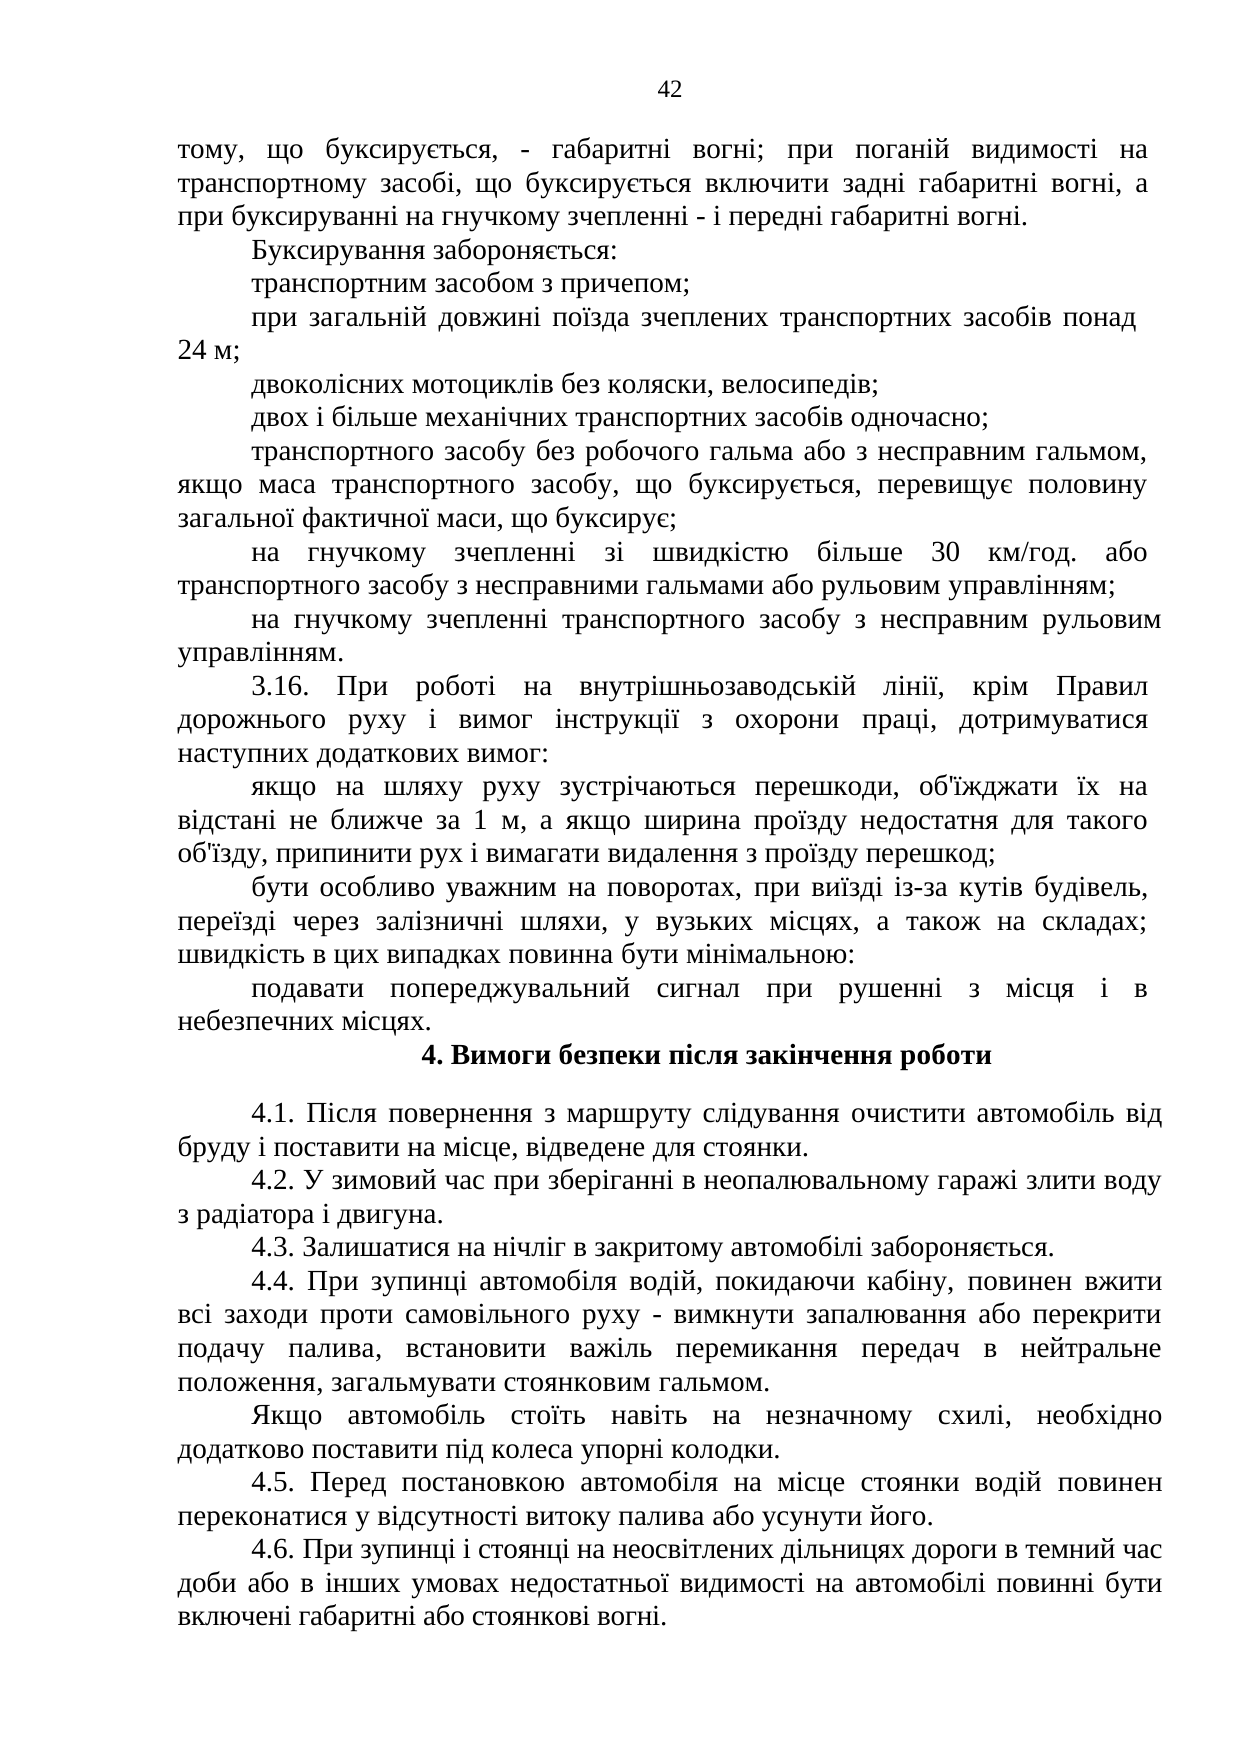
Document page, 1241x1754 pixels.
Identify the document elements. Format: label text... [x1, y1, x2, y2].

text на гнучкому зчепленні зі швидкістю більше . або транспортного засобу з несправними гальмами або рульовим управлінням; [177, 534, 1148, 601]
text двох і більше механічних транспортних засобів одночасно; [177, 399, 1148, 433]
text 4.1. Після повернення з маршруту слідування очистити автомобіль від бруду і поставити на місце, відведене для стоянки. [177, 1095, 1162, 1162]
text 3.16. При роботі на внутрішньозаводській лінії, крім Правил дорожнього руху і вимог інструкції з охорони праці, дотримуватися наступних додаткових вимог: [177, 668, 1148, 768]
text Буксирування забороняється: [177, 232, 1148, 265]
text на гнучкому зчепленні транспортного засобу з несправним рульовим управлінням. [177, 601, 1162, 668]
text 4.2. У зимовий час при зберіганні в неопалювальному гаражі злити воду з радіатора і двигуна. [177, 1162, 1162, 1229]
text Якщо автомобіль стоїть навіть на незначному схилі, необхідно додатково поставити під колеса упорні колодки. [177, 1397, 1162, 1464]
text бути особливо уважним на поворотах, при виїзді із-за кутів будівель, переїзді через залізничні шляхи, у вузьких місцях, а також на складах; швидкість в цих випадках повинна бути мінімальною: [177, 869, 1148, 970]
text транспортного засобу без робочого гальма або з несправним гальмом, якщо маса транспортного засобу, що буксирується, перевищує половину загальної фактичної маси, що буксирує; [177, 433, 1148, 534]
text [177, 131, 1148, 232]
text подавати попереджувальний сигнал при рушенні з місця і в небезпечних місцях. [177, 970, 1148, 1037]
text при загальній довжині поїзда зчеплених транспортних засобів понад 24 м; [177, 299, 1148, 366]
text 4.3. Залишатися на нічліг в закритому автомобілі забороняється. [177, 1229, 1162, 1263]
text 4. Вимоги безпеки після закінчення роботи [177, 1037, 1162, 1070]
text 4.6. При зупинці і стоянці на неосвітлених дільницях дороги в темний час доби або в інших умовах недостатньої видимості на автомобілі повинні бути включені габаритні або стоянкові вогні. [177, 1531, 1162, 1632]
text якщо на шляху руху зустрічаються перешкоди, об'їжджати їх на відстані не ближче за , а якщо ширина проїзду недостатня для такого об'їзду, припинити рух і вимагати видалення з проїзду перешкод; [177, 768, 1148, 869]
text двоколісних мотоциклів без коляски, велосипедів; [177, 366, 1148, 399]
text транспортним засобом з причепом; [177, 265, 1148, 299]
text 4.5. Перед постановкою автомобіля на місце стоянки водій повинен переконатися у відсутності витоку палива або усунути його. [177, 1464, 1162, 1531]
text 4.4. При зупинці автомобіля водій, покидаючи кабіну, повинен вжити всі заходи проти самовільного руху - вимкнути запалювання або перекрити подачу палива, встановити важіль перемикання передач в нейтральне положення, загальмувати стоянковим гальмом. [177, 1263, 1162, 1397]
